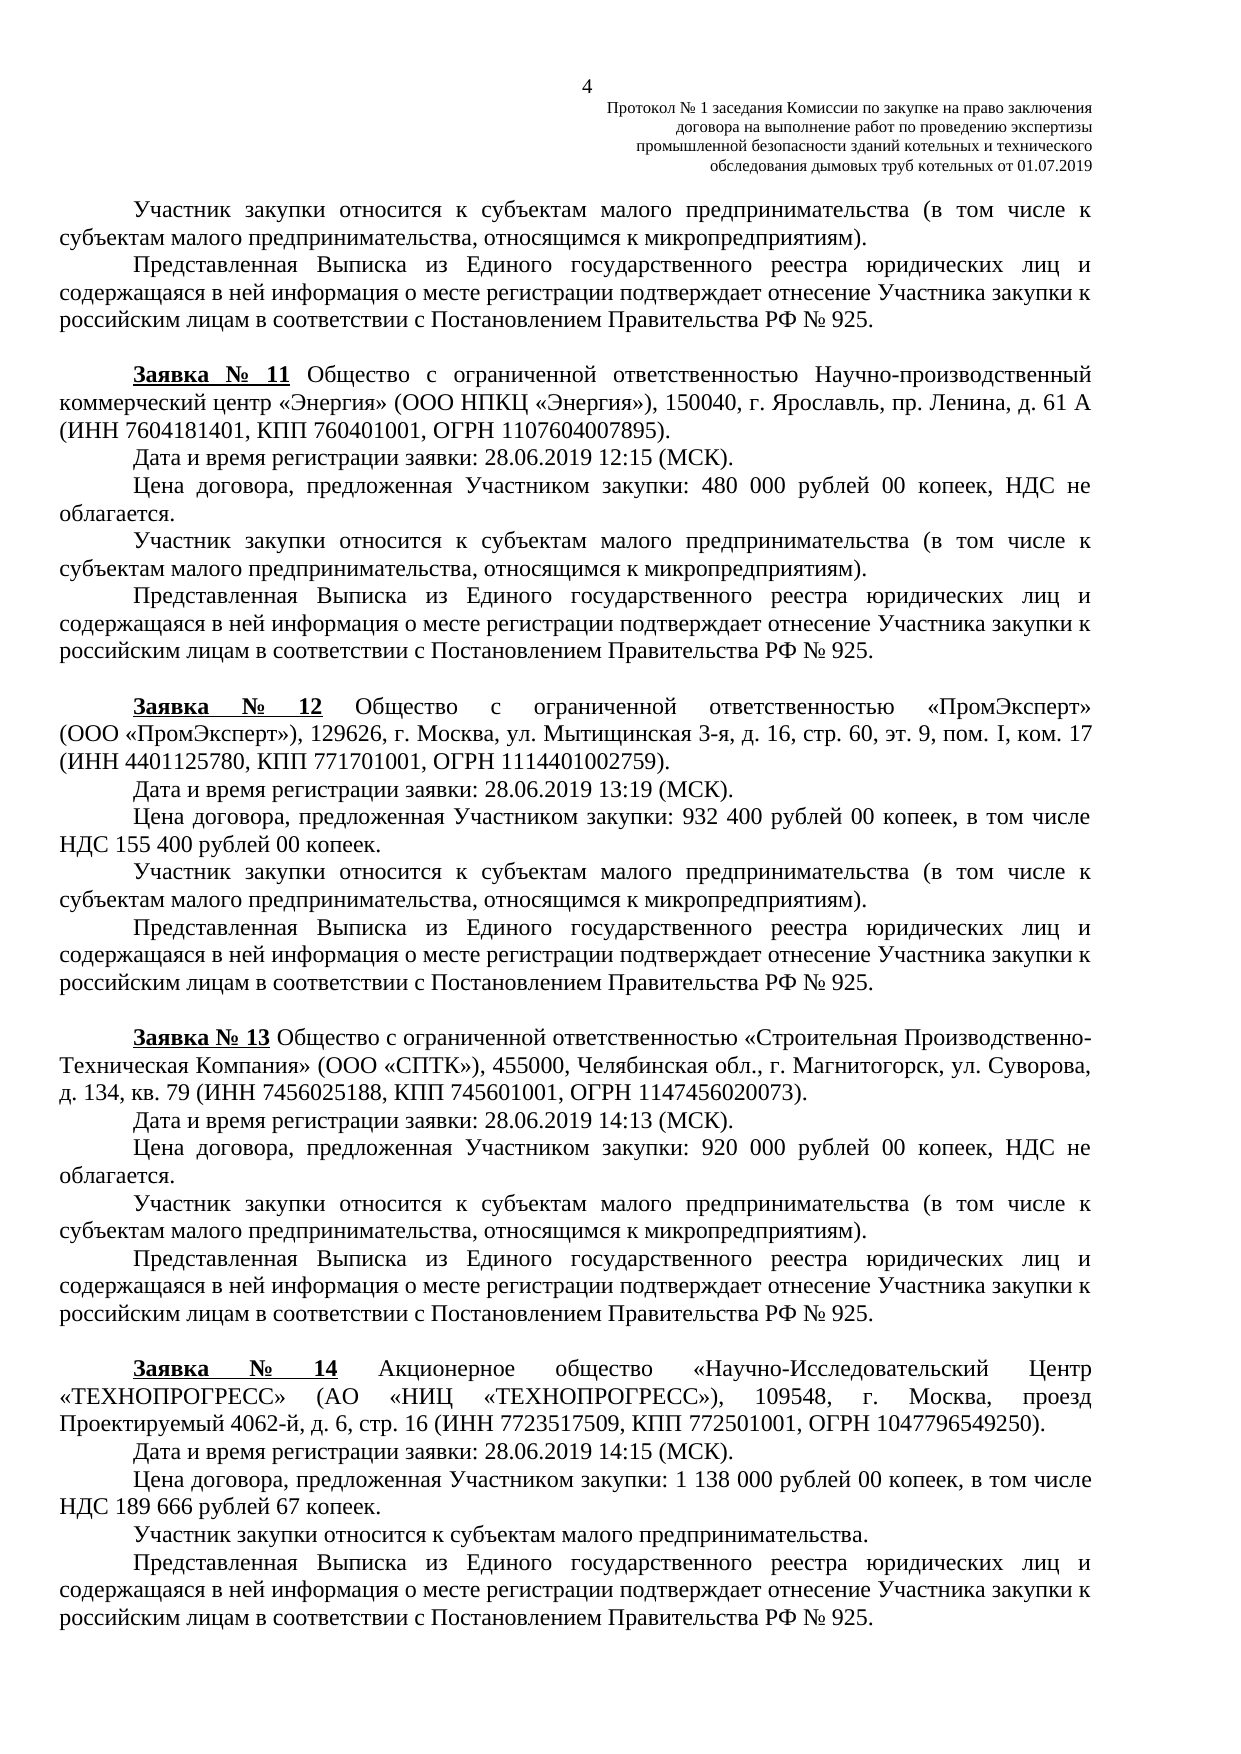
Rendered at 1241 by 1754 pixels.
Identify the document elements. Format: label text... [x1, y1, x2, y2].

text Дата и время регистрации заявки: 28.06.2019 13:19 (МСК). [59, 774, 1092, 802]
text Цена договора, предложенная Участником закупки: 1 138 000 рублей 00 копеек, в том числе НДС 189 666 рублей 67 копеек. [59, 1465, 1092, 1520]
text Заявка № 14 Акционерное общество «Научно-Исследовательский Центр «ТЕХНОПРОГРЕСС» (АО «НИЦ «ТЕХНОПРОГРЕСС»), 109548, г. Москва, проезд Проектируемый 4062-й, д. 6, стр. 16 (ИНН 7723517509, КПП 772501001, ОГРН 1047796549250). [59, 1354, 1092, 1437]
text Цена договора, предложенная Участником закупки: 480 000 рублей 00 копеек, НДС не облагается. [59, 471, 1092, 526]
text Цена договора, предложенная Участником закупки: 932 400 рублей 00 копеек, в том числе НДС 155 400 рублей 00 копеек. [59, 802, 1092, 857]
text Заявка № 11 Общество с ограниченной ответственностью Научно-производственный коммерческий центр «Энергия» (ООО НПКЦ «Энергия»), 150040, г. Ярославль, пр. Ленина, д. 61 А (ИНН 7604181401, КПП 760401001, ОГРН 1107604007895). [59, 361, 1092, 443]
text Участник закупки относится к субъектам малого предпринимательства. [59, 1520, 1092, 1547]
text Заявка № 13 Общество с ограниченной ответственностью «Строительная Производственно-Техническая Компания» (ООО «СПТК»), 455000, Челябинская обл., г. Магнитогорск, ул. Суворова, д. 134, кв. 79 (ИНН 7456025188, КПП 745601001, ОГРН 1147456020073). [59, 1023, 1092, 1106]
text Дата и время регистрации заявки: 28.06.2019 14:13 (МСК). [59, 1106, 1092, 1133]
text Дата и время регистрации заявки: 28.06.2019 14:15 (МСК). [59, 1437, 1092, 1465]
text Цена договора, предложенная Участником закупки: 920 000 рублей 00 копеек, НДС не облагается. [59, 1133, 1092, 1189]
text Заявка № 12 Общество с ограниченной ответственностью «ПромЭксперт» (ООО «ПромЭксперт»), 129626, г. Москва, ул. Мытищинская 3-я, д. 16, стр. 60, эт. 9, пом. I, ком. 17 (ИНН 4401125780, КПП 771701001, ОГРН 1114401002759). [59, 692, 1092, 774]
text Дата и время регистрации заявки: 28.06.2019 12:15 (МСК). [59, 443, 1092, 471]
